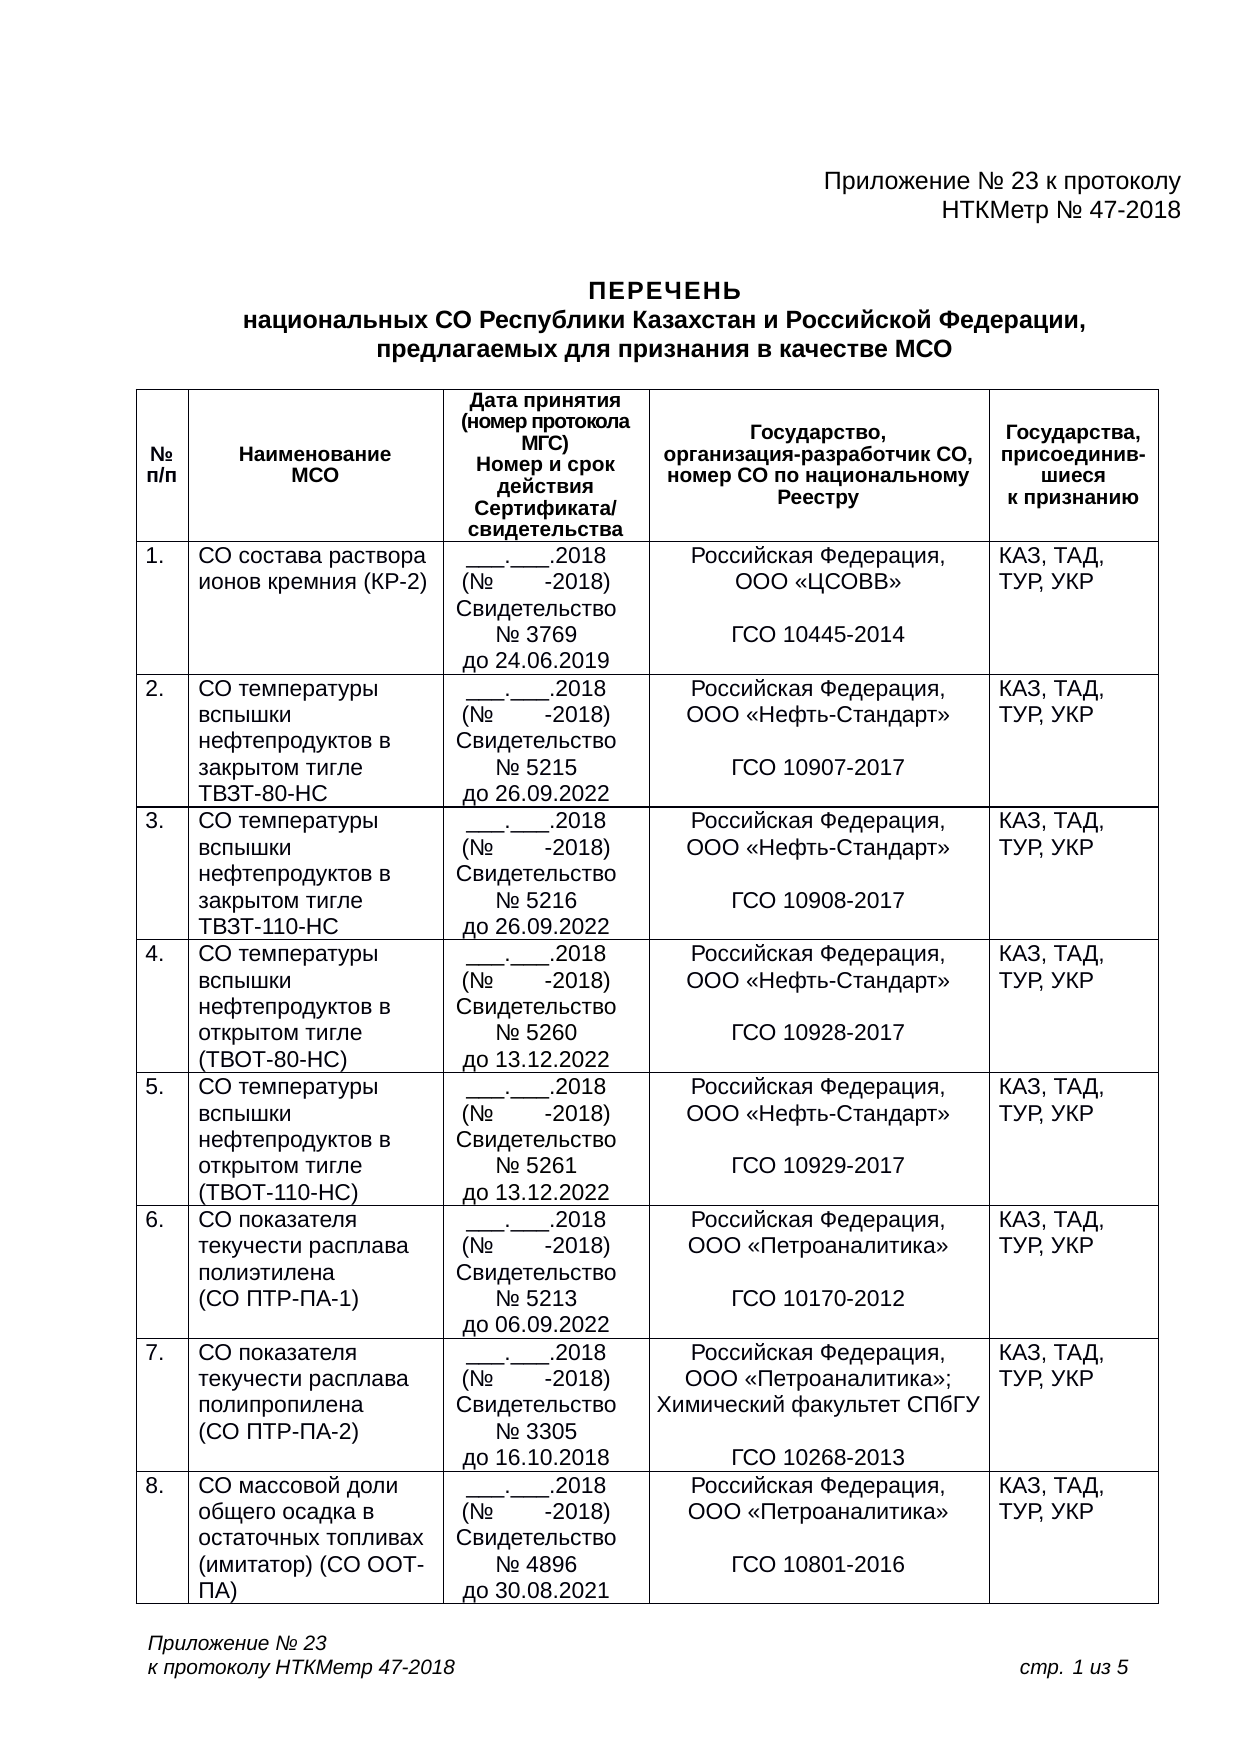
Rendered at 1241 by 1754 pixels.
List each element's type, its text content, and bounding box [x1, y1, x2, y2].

text Приложение № 23 к протоколу [148, 166, 1181, 195]
table_cell ___.___.2018 (№ -2018) Свидетельство № 5213 до 06.09.2022 [444, 1206, 649, 1338]
table_cell [137, 808, 188, 939]
table_cell [137, 940, 188, 1072]
table_cell КАЗ, ТАД, ТУР, УКР [990, 940, 1158, 1072]
table_cell КАЗ, ТАД, ТУР, УКР [990, 808, 1158, 939]
table_cell КАЗ, ТАД, ТУР, УКР [990, 1339, 1158, 1471]
table_cell КАЗ, ТАД, ТУР, УКР [990, 1073, 1158, 1205]
text национальных СО Республики Казахстан и Российской Федерации, [148, 305, 1181, 334]
table_header № п/п [137, 390, 188, 541]
table_cell КАЗ, ТАД, ТУР, УКР [990, 542, 1158, 674]
table_cell Российская Федерация, ООО «Петроаналитика»; Химический факультет СПбГУ ГСО 10268-2013 [650, 1339, 989, 1471]
table_cell [137, 675, 188, 806]
table_cell ___.___.2018 (№ -2018) Свидетельство № 3305 до 16.10.2018 [444, 1339, 649, 1471]
table_cell [137, 542, 188, 674]
table_cell ___.___.2018 (№ -2018) Свидетельство № 5215 до 26.09.2022 [444, 675, 649, 806]
table_cell Российская Федерация, ООО «Нефть-Стандарт» ГСО 10928-2017 [650, 940, 989, 1072]
table_cell Российская Федерация, ООО «Петроаналитика» ГСО 10801-2016 [650, 1472, 989, 1603]
table_cell ___.___.2018 (№ -2018) Свидетельство № 4896 до 30.08.2021 [444, 1472, 649, 1603]
table_cell ___.___.2018 (№ -2018) Свидетельство № 5216 до 26.09.2022 [444, 808, 649, 939]
table_cell Российская Федерация, ООО «Нефть-Стандарт» ГСО 10908-2017 [650, 808, 989, 939]
table_cell ___.___.2018 (№ -2018) Свидетельство № 5261 до 13.12.2022 [444, 1073, 649, 1205]
table_header Государство, организация-разработчик СО, номер СО по национальному Реестру [650, 390, 989, 541]
table_cell СО температуры вспышки нефтепродуктов в закрытом тигле ТВЗТ-80-НС [189, 675, 443, 806]
text Перечень [148, 276, 1181, 305]
table_cell ___.___.2018 (№ -2018) Свидетельство № 3769 до 24.06.2019 [444, 542, 649, 674]
table_cell СО температуры вспышки нефтепродуктов в закрытом тигле ТВЗТ-110-НС [189, 808, 443, 939]
table_cell СО температуры вспышки нефтепродуктов в открытом тигле (ТВОТ-80-НС) [189, 940, 443, 1072]
table_cell СО показателя текучести расплава полипропилена (СО ПТР-ПА-2) [189, 1339, 443, 1471]
text НТКМетр № 47-2018 [148, 195, 1181, 223]
table_header Дата принятия (номер протокола МГС) Номер и срок действия Сертификата/ свидетельства [444, 390, 649, 541]
table_cell ___.___.2018 (№ -2018) Свидетельство № 5260 до 13.12.2022 [444, 940, 649, 1072]
table_cell [137, 1339, 188, 1471]
table_cell Российская Федерация, ООО «ЦСОВВ» ГСО 10445-2014 [650, 542, 989, 674]
table_cell КАЗ, ТАД, ТУР, УКР [990, 1472, 1158, 1603]
table_cell СО состава раствора ионов кремния (КР-2) [189, 542, 443, 674]
text предлагаемых для признания в качестве МСО [148, 334, 1181, 362]
table_cell Российская Федерация, ООО «Нефть-Стандарт» ГСО 10907-2017 [650, 675, 989, 806]
table_header Государства, присоединив-шиеся к признанию [990, 390, 1158, 541]
table_cell СО показателя текучести расплава полиэтилена (СО ПТР-ПА-1) [189, 1206, 443, 1338]
table_cell Российская Федерация, ООО «Нефть-Стандарт» ГСО 10929-2017 [650, 1073, 989, 1205]
table_header Наименование МСО [189, 390, 443, 541]
table_cell Российская Федерация, ООО «Петроаналитика» ГСО 10170-2012 [650, 1206, 989, 1338]
table_cell КАЗ, ТАД, ТУР, УКР [990, 675, 1158, 806]
table_cell [137, 1206, 188, 1338]
table_cell [137, 1073, 188, 1205]
table_cell КАЗ, ТАД, ТУР, УКР [990, 1206, 1158, 1338]
table_cell [137, 1472, 188, 1603]
table_cell СО массовой доли общего осадка в остаточных топливах (имитатор) (СО ООТ-ПА) [189, 1472, 443, 1603]
table_cell СО температуры вспышки нефтепродуктов в открытом тигле (ТВОТ-110-НС) [189, 1073, 443, 1205]
